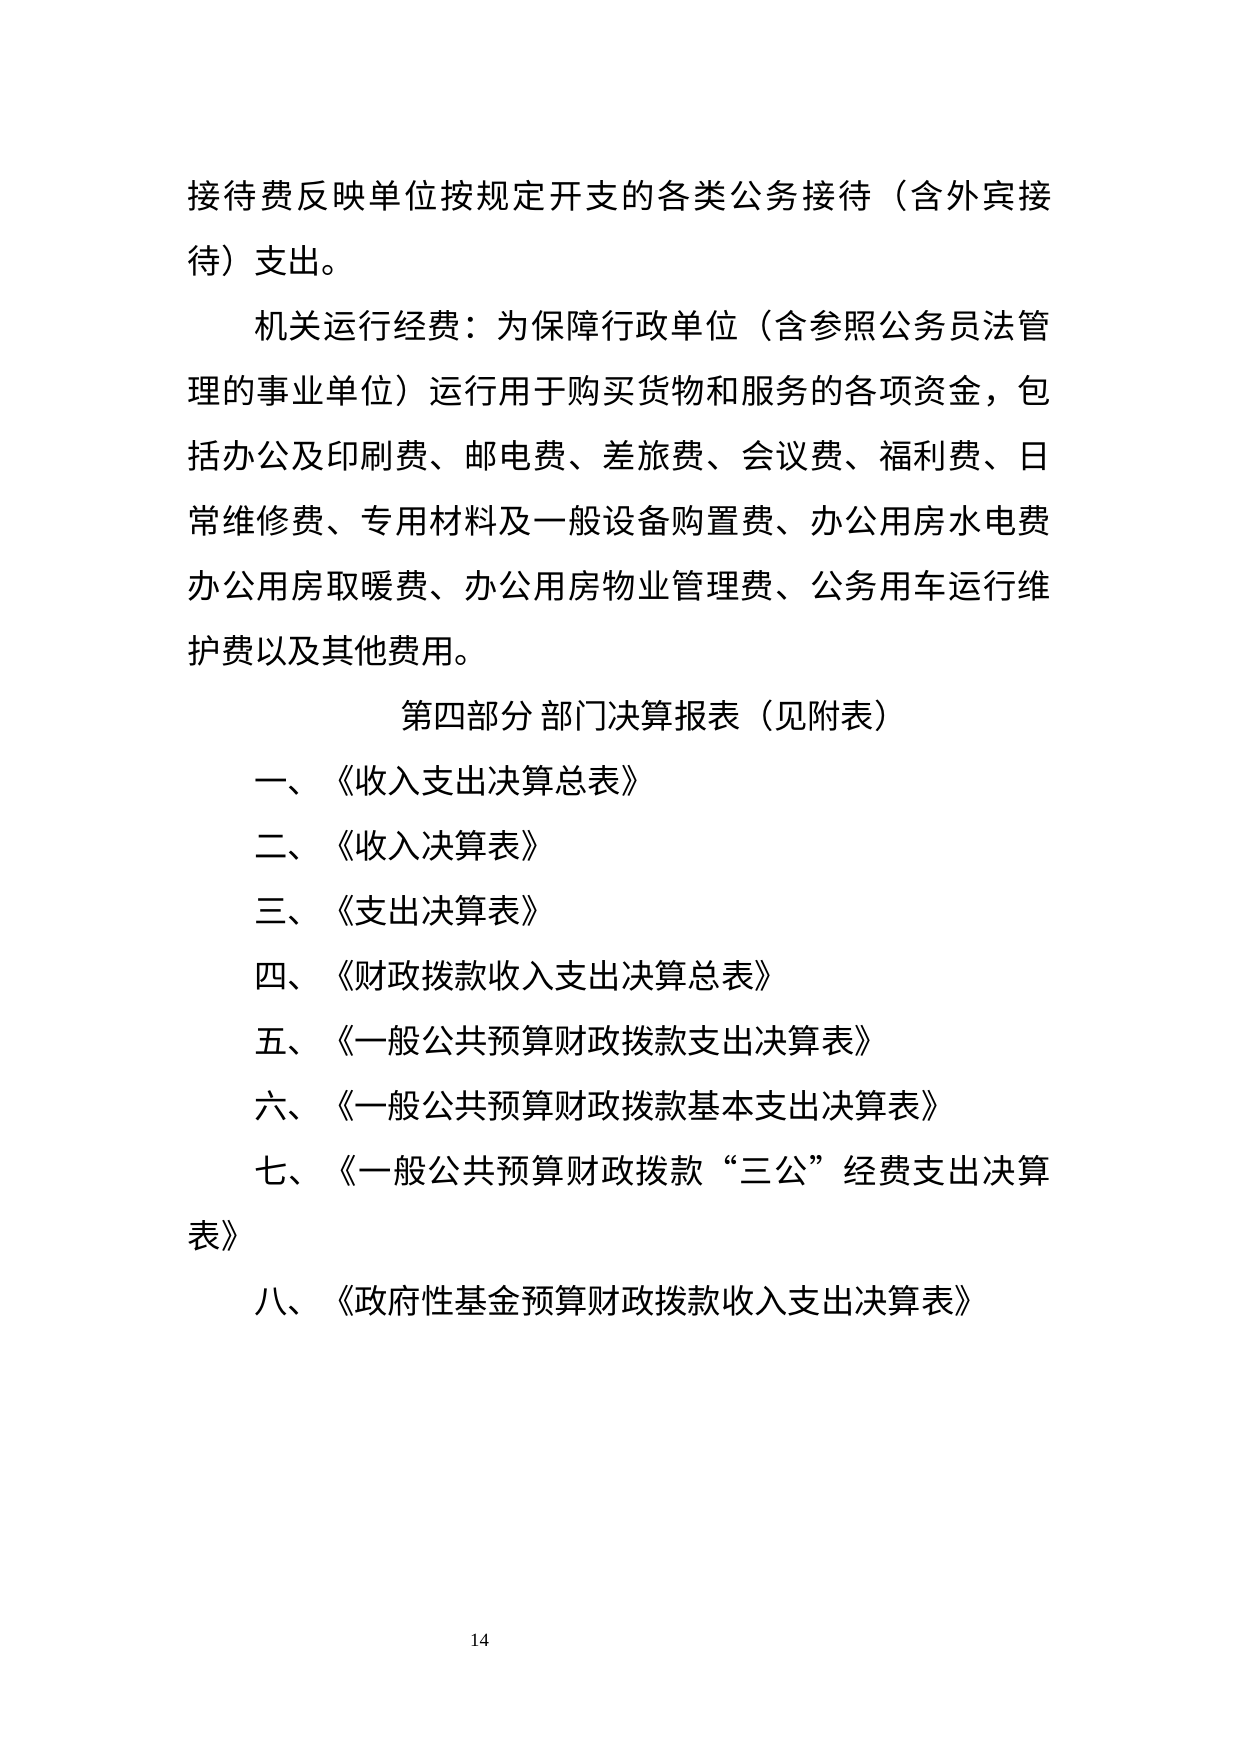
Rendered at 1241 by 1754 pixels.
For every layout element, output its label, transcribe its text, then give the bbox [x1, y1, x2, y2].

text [187, 162, 1053, 292]
text 六、《一般公共预算财政拨款基本支出决算表》 [187, 1072, 1053, 1137]
text 二、《收入决算表》 [187, 812, 1053, 877]
text 七、《一般公共预算财政拨款“三公”经费支出决算表》 [187, 1137, 1053, 1267]
text 第四部分 部门决算报表（见附表） [187, 682, 1053, 747]
text 机关运行经费：为保障行政单位（含参照公务员法管理的事业单位）运行用于购买货物和服务的各项资金，包括办公及印刷费、邮电费、差旅费、会议费、福利费、日常维修费、专用材料及一般设备购置费、办公用房水电费、办公用房取暖费、办公用房物业管理费、公务用车运行维护费以及其他费用。 [187, 292, 1053, 682]
text 一、《收入支出决算总表》 [187, 747, 1053, 812]
text 八、《政府性基金预算财政拨款收入支出决算表》 [187, 1267, 1053, 1332]
text 三、《支出决算表》 [187, 877, 1053, 942]
text 四、《财政拨款收入支出决算总表》 [187, 942, 1053, 1007]
text 五、《一般公共预算财政拨款支出决算表》 [187, 1007, 1053, 1072]
